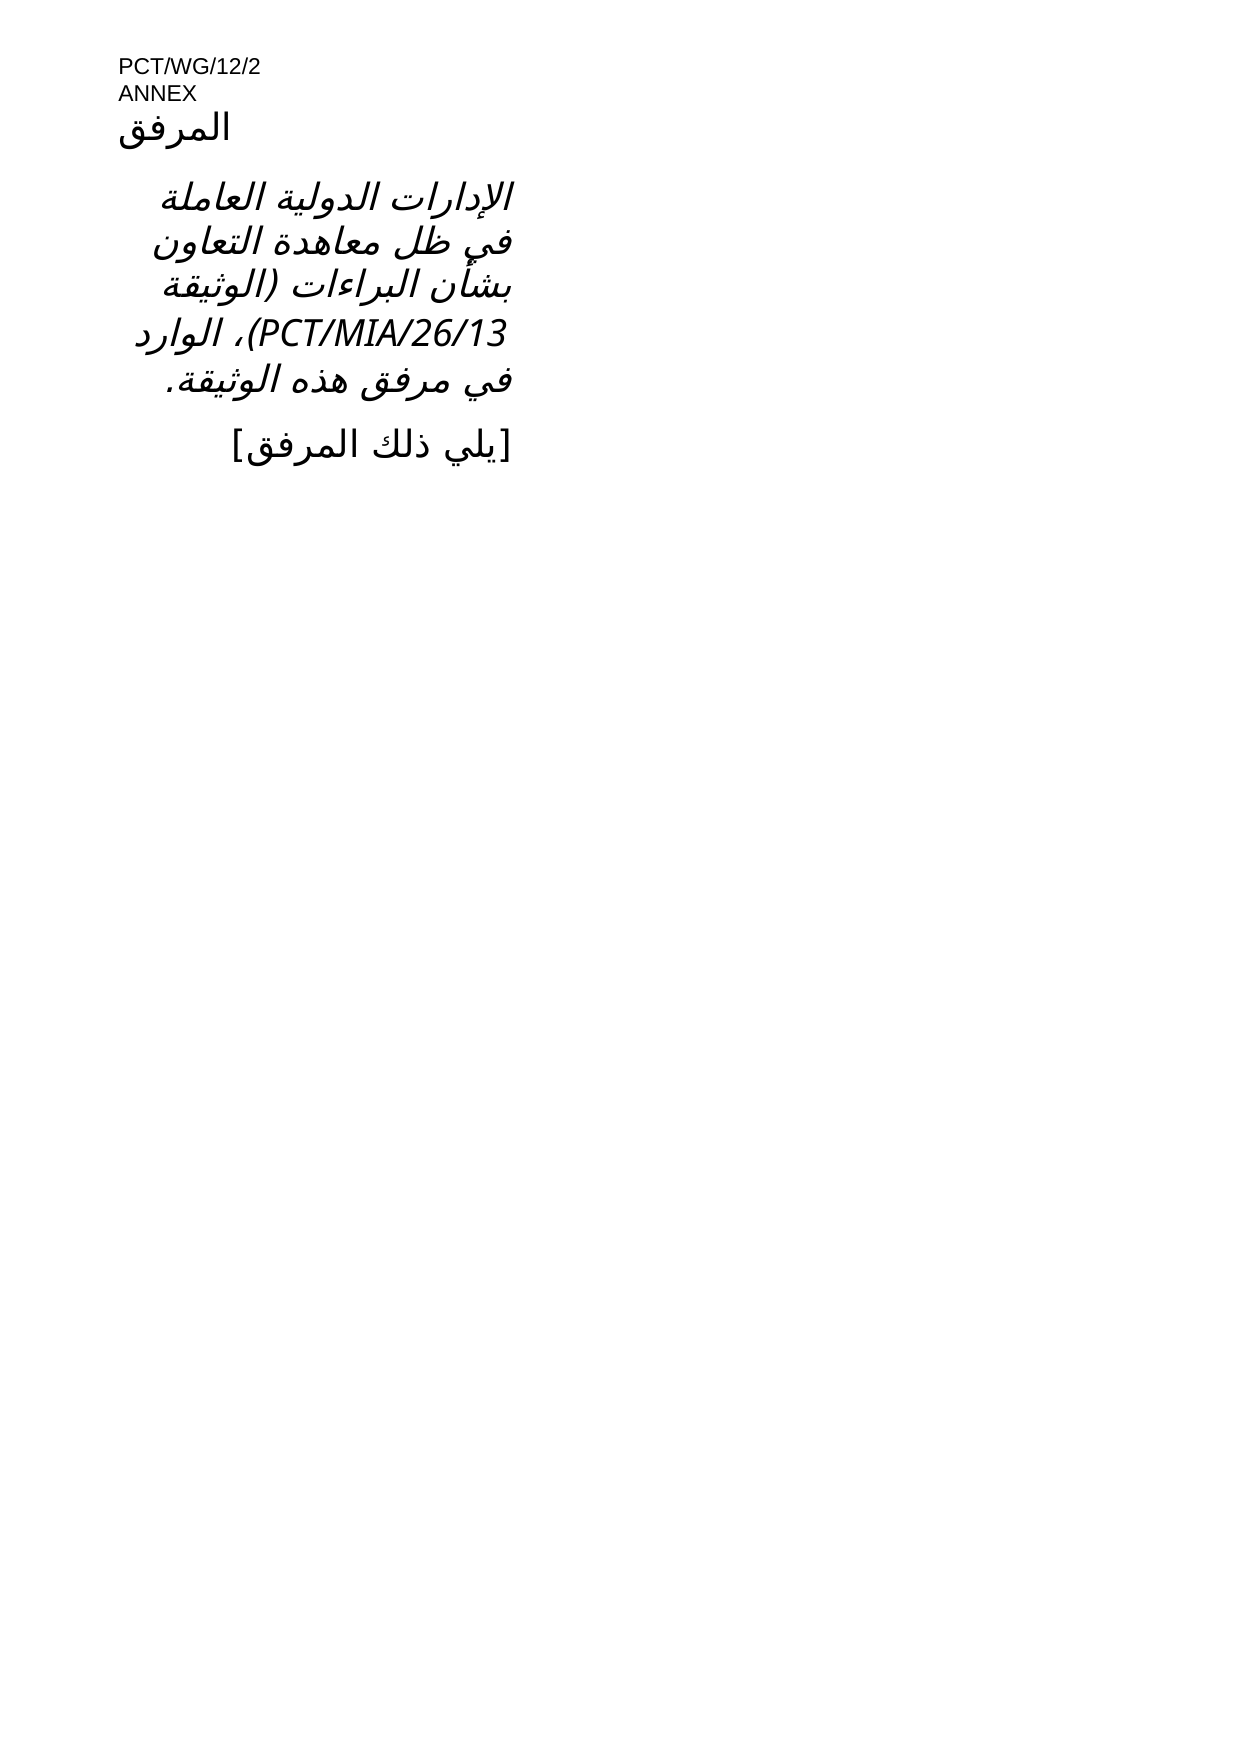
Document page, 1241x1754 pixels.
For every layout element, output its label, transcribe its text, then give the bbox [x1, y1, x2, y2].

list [118, 176, 512, 401]
text [يلي ذلك المرفق] [118, 422, 512, 466]
